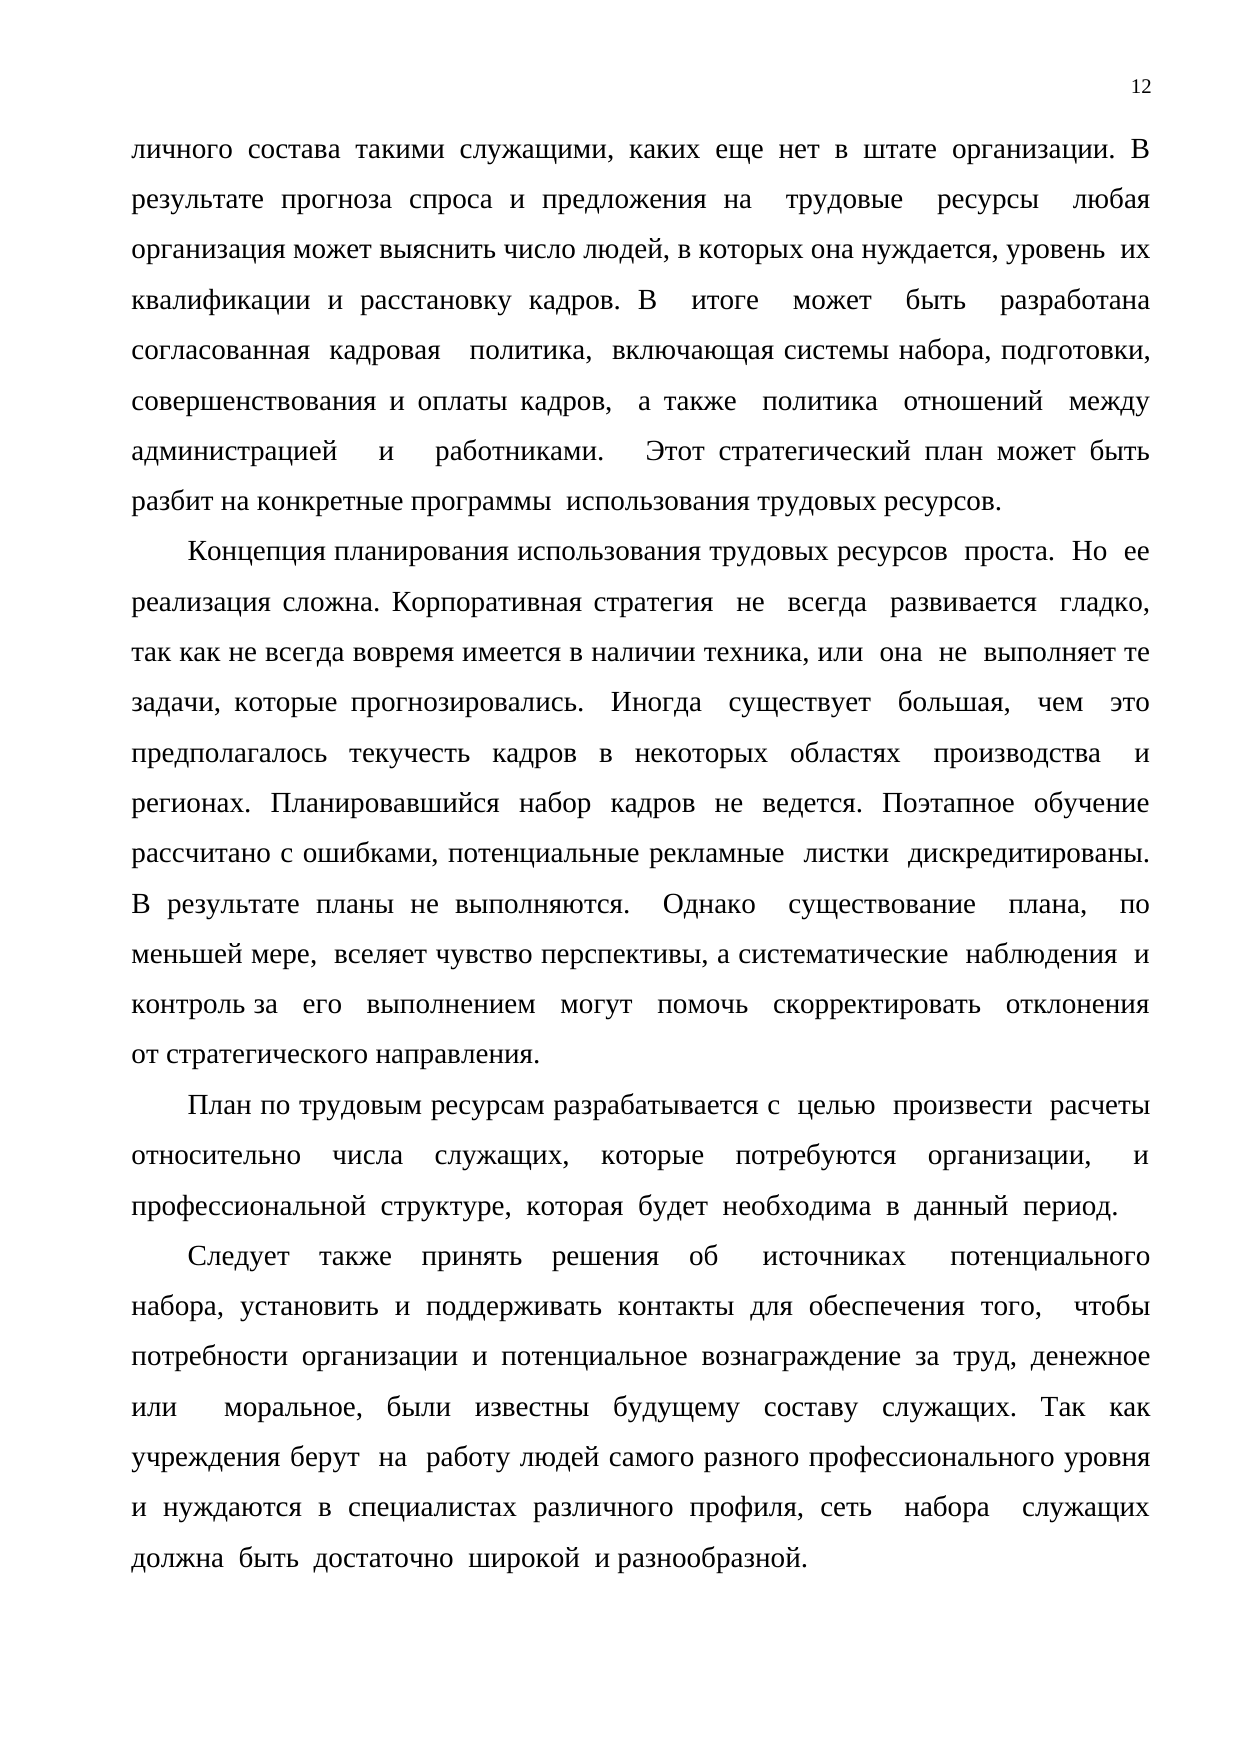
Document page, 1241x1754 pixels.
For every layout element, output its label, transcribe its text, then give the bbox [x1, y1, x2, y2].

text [131, 131, 1152, 517]
text План по трудовым ресурсам разрабатывается с целью произвести расчеты относительно числа служащих, которые потребуются организации, и профессиональной структуре, которая будет необходима в данный период. [131, 1087, 1152, 1221]
text Следует также принять решения об источниках потенциального набора, установить и поддерживать контакты для обеспечения того, чтобы потребности организации и потенциальное вознаграждение за труд, денежное или моральное, были известны будущему составу служащих. Так как учреждения берут на работу людей самого разного профессионального уровня и нуждаются в специалистах различного профиля, сеть набора служащих должна быть достаточно широкой и разнообразной. [131, 1238, 1152, 1573]
text Концепция планирования использования трудовых ресурсов проста. Но ее реализация сложна. Корпоративная стратегия не всегда развивается гладко, так как не всегда вовремя имеется в наличии техника, или она не выполняет те задачи, которые прогнозировались. Иногда существует большая, чем это предполагалось текучесть кадров в некоторых областях производства и регионах. Планировавшийся набор кадров не ведется. Поэтапное обучение рассчитано с ошибками, потенциальные рекламные листки дискредитированы. В результате планы не выполняются. Однако существование плана, по меньшей мере, вселяет чувство перспективы, а систематические наблюдения и контроль за его выполнением могут помочь скорректировать отклонения от стратегического направления. [131, 533, 1152, 1070]
